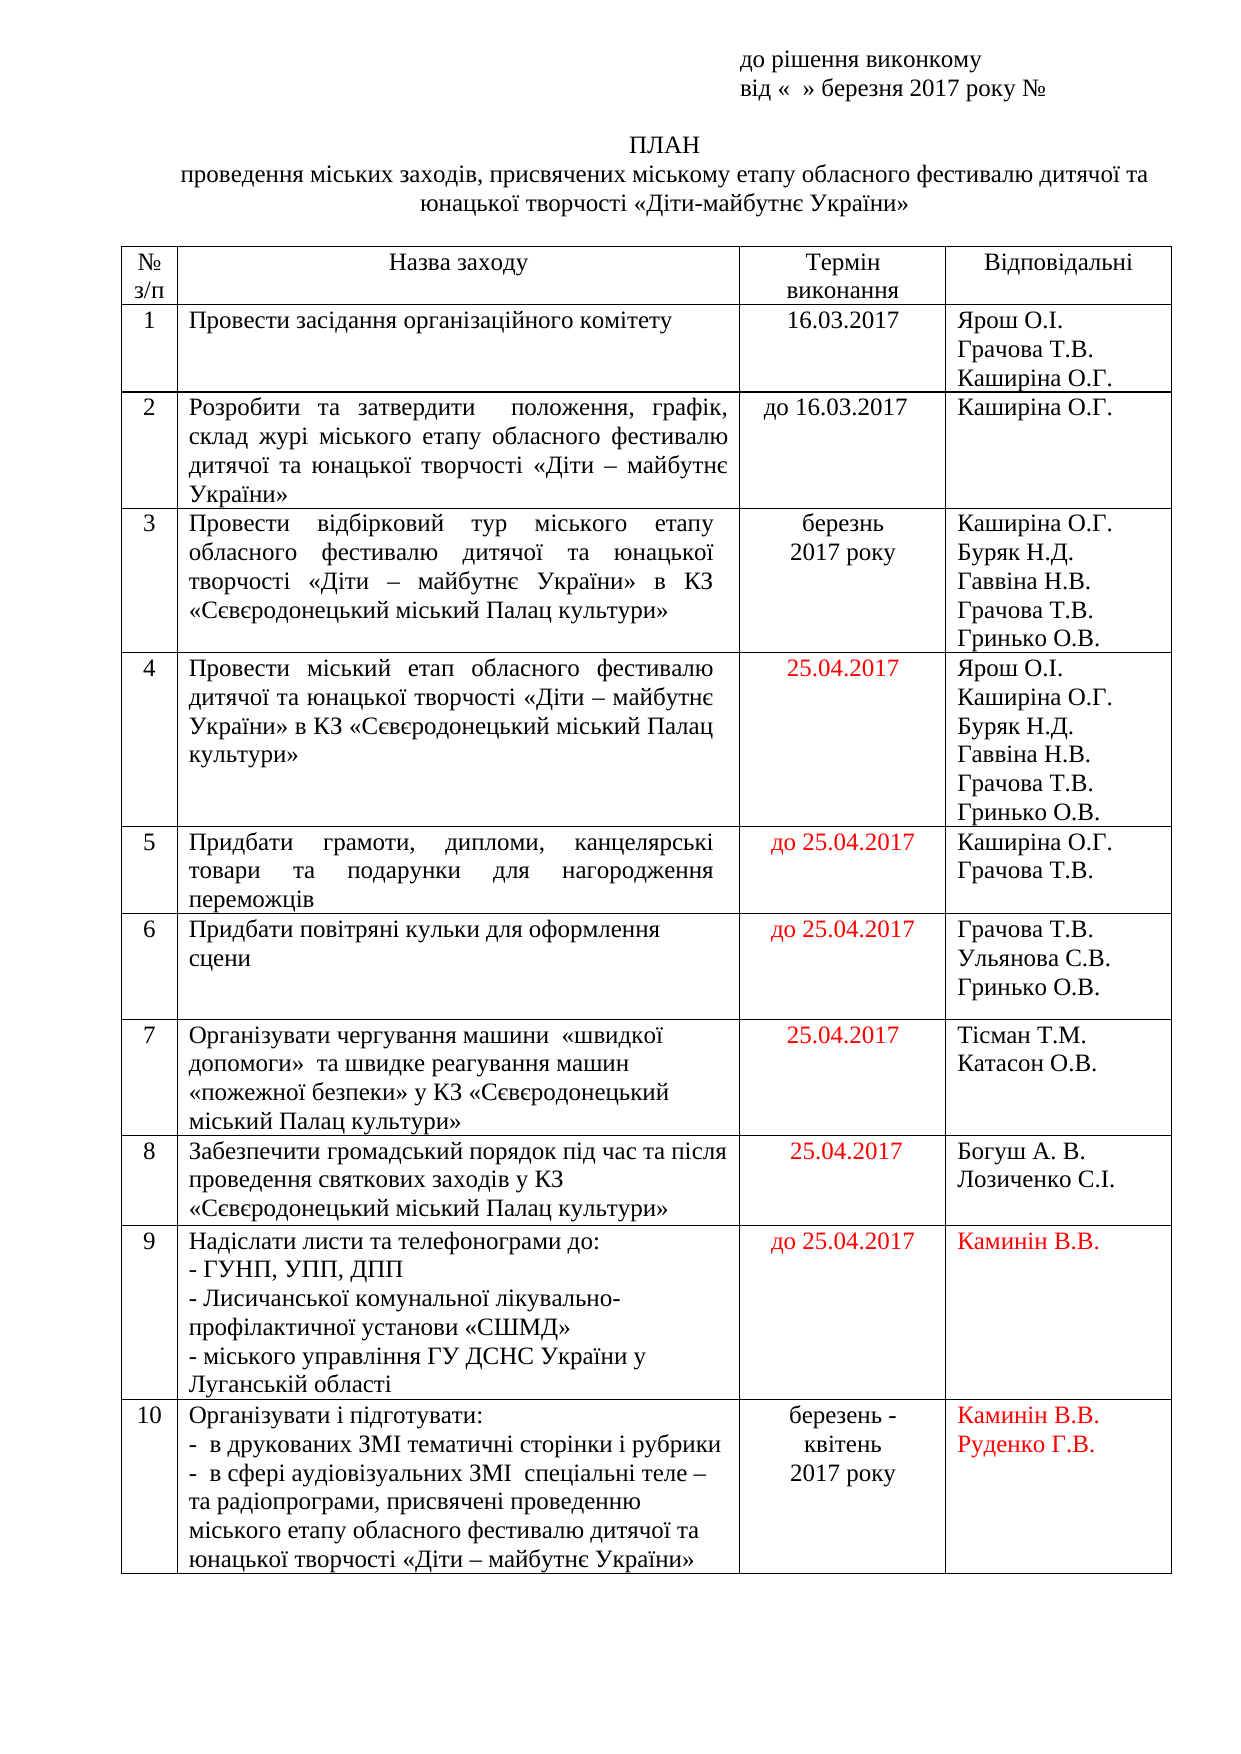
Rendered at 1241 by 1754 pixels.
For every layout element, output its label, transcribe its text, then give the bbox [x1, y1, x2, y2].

table_cell 8 [122, 1136, 177, 1225]
table_cell березнь 2017 року [740, 509, 945, 652]
table_cell Надіслати листи та телефонограми до: - ГУНП, УПП, ДПП - Лисичанської комунальної лікувально-профілактичної установи «СШМД» - міського управління ГУ ДСНС України у Луганській області [178, 1226, 739, 1399]
table_cell Каширіна О.Г. Грачова Т.В. [946, 827, 1171, 913]
table_cell 10 [122, 1400, 177, 1573]
table_cell 5 [122, 827, 177, 913]
table_cell Провести міський етап обласного фестивалю дитячої та юнацької творчості «Діти – майбутнє України» в КЗ «Сєвєродонецький міський Палац культури» [178, 653, 739, 826]
table_cell Каширіна О.Г. Буряк Н.Д. Гаввіна Н.В. Грачова Т.В. Гринько О.В. [946, 509, 1171, 652]
table_cell Забезпечити громадський порядок під час та після проведення святкових заходів у КЗ «Сєвєродонецький міський Палац культури» [178, 1136, 739, 1225]
text проведення міських заходів, присвячених міському етапу обласного фестивалю дитячої та юнацької творчості «Діти-майбутнє України» [177, 159, 1152, 217]
table_cell до 25.04.2017 [740, 827, 945, 913]
table_cell Каширіна О.Г. [946, 393, 1171, 507]
table_cell 25.04.2017 [740, 1136, 945, 1225]
table_cell Каминін В.В. Руденко Г.В. [946, 1400, 1171, 1573]
table_header Відповідальні [946, 247, 1171, 304]
table_cell 3 [122, 509, 177, 652]
table_cell Каминін В.В. [946, 1226, 1171, 1399]
table_header № з/п [122, 247, 177, 304]
table_cell 2 [122, 393, 177, 507]
table_cell 4 [122, 653, 177, 826]
table_cell Провести засідання організаційного комітету [178, 305, 739, 391]
table_cell до 16.03.2017 [740, 393, 945, 507]
table_cell Грачова Т.В. Ульянова С.В. Гринько О.В. [946, 914, 1171, 1019]
table_cell Богуш А. В. Лозиченко С.І. [946, 1136, 1171, 1225]
text ПЛАН [177, 131, 1152, 159]
table_cell 7 [122, 1020, 177, 1135]
table_cell 9 [122, 1226, 177, 1399]
table_cell Організувати і підготувати: - в друкованих ЗМІ тематичні сторінки і рубрики - в сфері аудіовізуальних ЗМІ спеціальні теле – та радіопрограми, присвячені проведенню міського етапу обласного фестивалю дитячої та юнацької творчості «Діти – майбутнє України» [178, 1400, 739, 1573]
table_cell до 25.04.2017 [740, 914, 945, 1019]
table_cell Тісман Т.М. Катасон О.В. [946, 1020, 1171, 1135]
table_cell березень - квітень 2017 року [740, 1400, 945, 1573]
table_cell Організувати чергування машини «швидкої допомоги» та швидке реагування машин «пожежної безпеки» у КЗ «Сєвєродонецький міський Палац культури» [178, 1020, 739, 1135]
table_cell 16.03.2017 [740, 305, 945, 391]
table_cell Ярош О.І. Каширіна О.Г. Буряк Н.Д. Гаввіна Н.В. Грачова Т.В. Гринько О.В. [946, 653, 1171, 826]
text від « » березня 2017 року № [177, 73, 1152, 102]
table_cell 6 [122, 914, 177, 1019]
table_cell Ярош О.І. Грачова Т.В. Каширіна О.Г. [946, 305, 1171, 391]
table_cell Розробити та затвердити положення, графік, склад журі міського етапу обласного фестивалю дитячої та юнацької творчості «Діти – майбутнє України» [178, 393, 739, 507]
table_cell 1 [122, 305, 177, 391]
table_cell 25.04.2017 [740, 1020, 945, 1135]
table_cell Придбати повітряні кульки для оформлення сцени [178, 914, 739, 1019]
table_header Назва заходу [178, 247, 739, 304]
table_cell до 25.04.2017 [740, 1226, 945, 1399]
table_header Термін виконання [740, 247, 945, 304]
table_cell Придбати грамоти, дипломи, канцелярські товари та подарунки для нагородження переможців [178, 827, 739, 913]
table_cell Провести відбірковий тур міського етапу обласного фестивалю дитячої та юнацької творчості «Діти – майбутнє України» в КЗ «Сєвєродонецький міський Палац культури» [178, 509, 739, 652]
text до рішення виконкому [177, 44, 1152, 73]
table_cell 25.04.2017 [740, 653, 945, 826]
